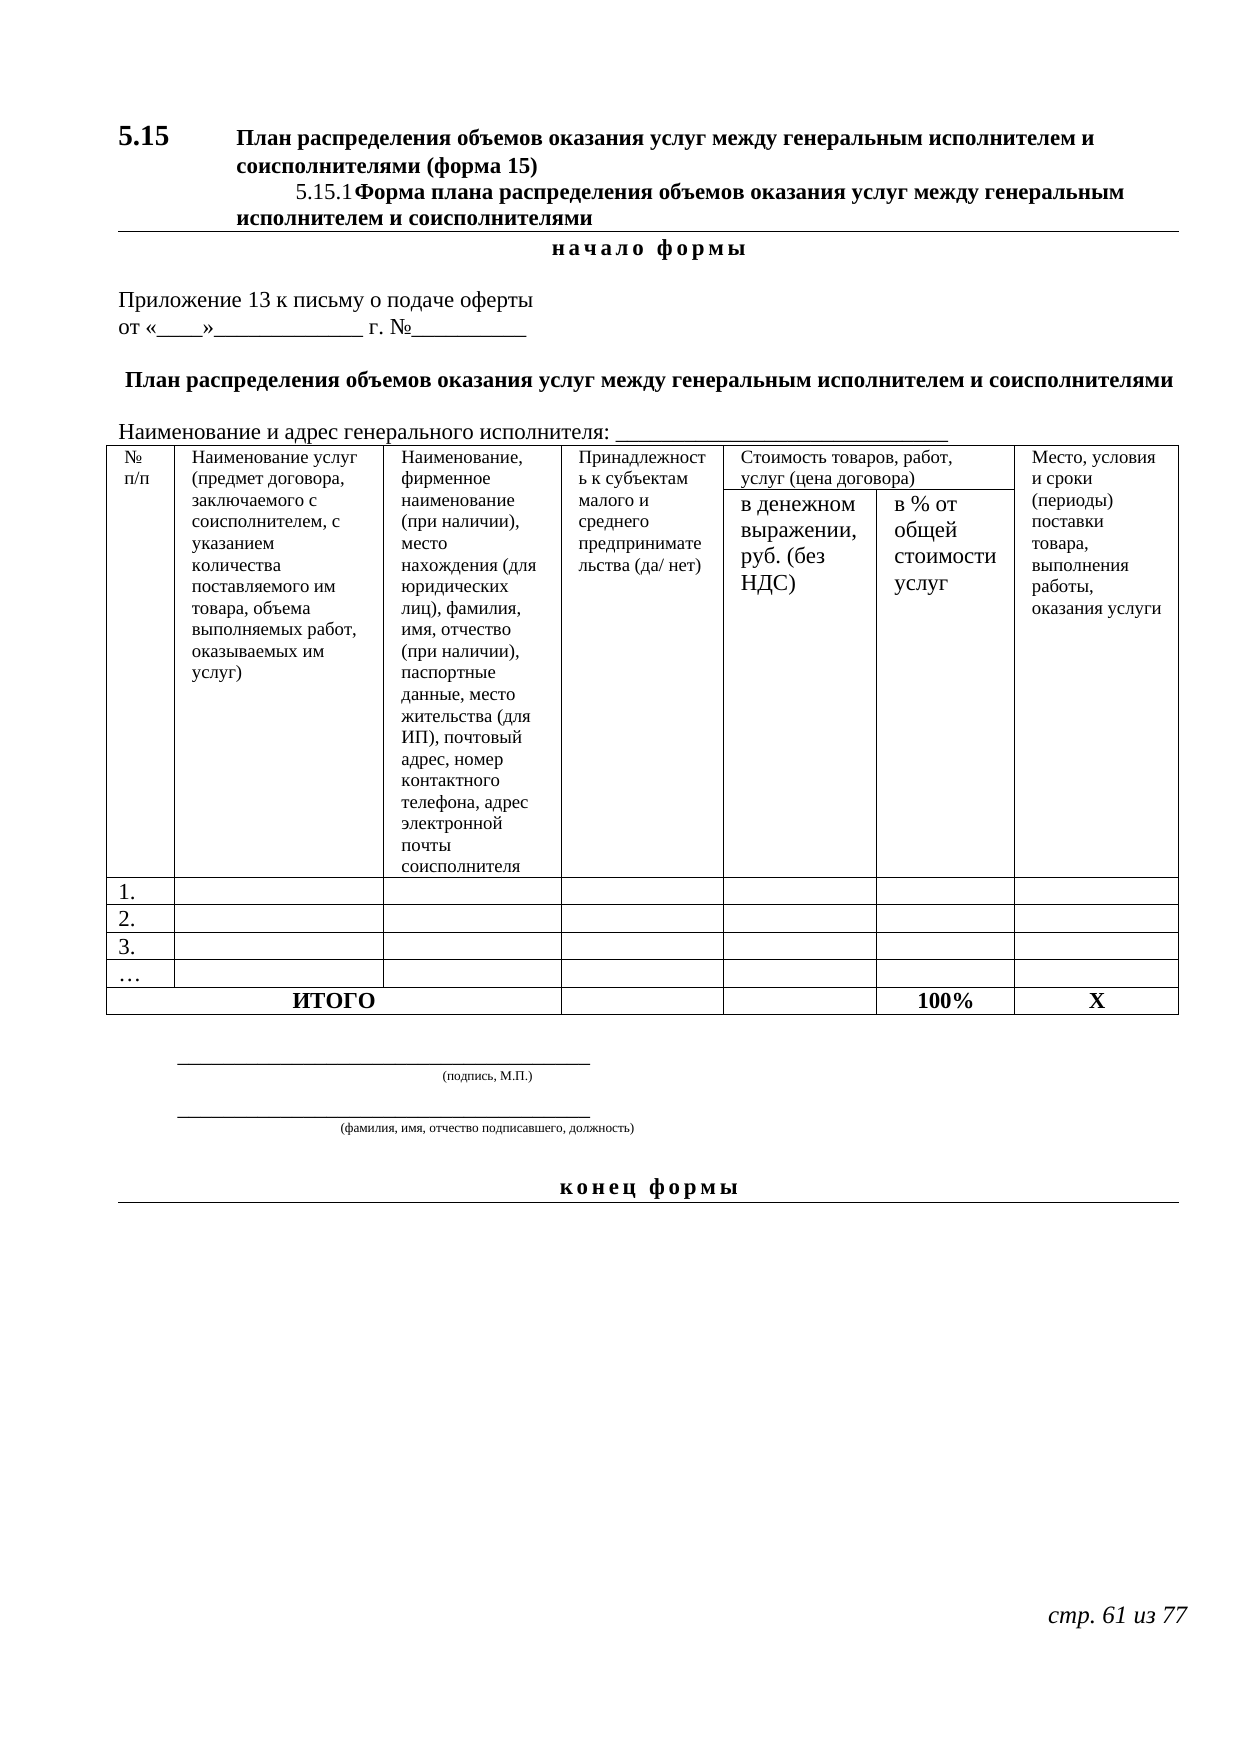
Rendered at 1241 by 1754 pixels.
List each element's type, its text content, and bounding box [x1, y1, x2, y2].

table_header Принадлежность к субъектам малого и среднего предпринимательства (да/ нет) [562, 446, 723, 877]
table_cell [175, 960, 383, 987]
table_cell [562, 878, 723, 904]
table_cell в денежном выражении, руб. (без НДС) [724, 490, 876, 877]
table_cell [1015, 878, 1178, 904]
table_cell [724, 988, 876, 1014]
text Наименование и адрес генерального исполнителя: _____________________________ [118, 418, 1181, 445]
table_cell [384, 905, 561, 932]
table_cell [562, 905, 723, 932]
text конец формы [118, 1173, 1179, 1202]
text (фамилия, имя, отчество подписавшего, должность) [118, 1120, 797, 1147]
table_cell в % от общей стоимости услуг [877, 490, 1014, 877]
table_header № п/п [107, 446, 174, 877]
table_cell [175, 905, 383, 932]
table_header Место, условия и сроки (периоды) поставки товара, выполнения работы, оказания услуги [1015, 446, 1178, 877]
table_cell 100% [877, 988, 1014, 1014]
table_cell [107, 878, 174, 904]
text Форма плана распределения объемов оказания услуг между генеральным исполнителем и соисполнителями [236, 178, 1181, 231]
table_cell [724, 905, 876, 932]
text (подпись, М.П.) [118, 1068, 797, 1094]
table_cell [877, 960, 1014, 987]
table_cell [724, 878, 876, 904]
text План распределения объемов оказания услуг между генеральным исполнителем и соисполнителями [118, 366, 1181, 392]
table_cell … [107, 960, 174, 987]
table_cell Х [1015, 988, 1178, 1014]
table_cell [175, 878, 383, 904]
table_cell [877, 905, 1014, 932]
table_cell [877, 933, 1014, 959]
table_cell [562, 960, 723, 987]
text Приложение 13 к письму о подаче оферты от «____»_____________ г. №__________ [118, 287, 1181, 339]
table_header Наименование, фирменное наименование (при наличии), место нахождения (для юридических лиц), фамилия, имя, отчество (при наличии), паспортные данные, место жительства (для ИП), почтовый адрес, номер контактного телефона, адрес электронной почты соисполнителя [384, 446, 561, 877]
table_cell [724, 933, 876, 959]
table_cell [1015, 933, 1178, 959]
text ____________________________________ [118, 1041, 1181, 1068]
text начало формы [118, 232, 1179, 260]
table_cell [1015, 905, 1178, 932]
table_cell [562, 933, 723, 959]
table_cell [384, 960, 561, 987]
table_header Наименование услуг (предмет договора, заключаемого с соисполнителем, с указанием количества поставляемого им товара, объема выполняемых работ, оказываемых им услуг) [175, 446, 383, 877]
subtitle План распределения объемов оказания услуг между генеральным исполнителем и соисполнителями (форма 15) [118, 118, 1181, 178]
table_cell [384, 878, 561, 904]
table_cell [1015, 960, 1178, 987]
table_header Стоимость товаров, работ, услуг (цена договора) [724, 446, 1014, 489]
table_cell [562, 988, 723, 1014]
table_cell [175, 933, 383, 959]
table_cell [384, 933, 561, 959]
table_cell [724, 960, 876, 987]
table_cell [107, 933, 174, 959]
table_cell ИТОГО [107, 988, 561, 1014]
table_cell [107, 905, 174, 932]
table_cell [877, 878, 1014, 904]
text ____________________________________ [118, 1094, 1181, 1120]
